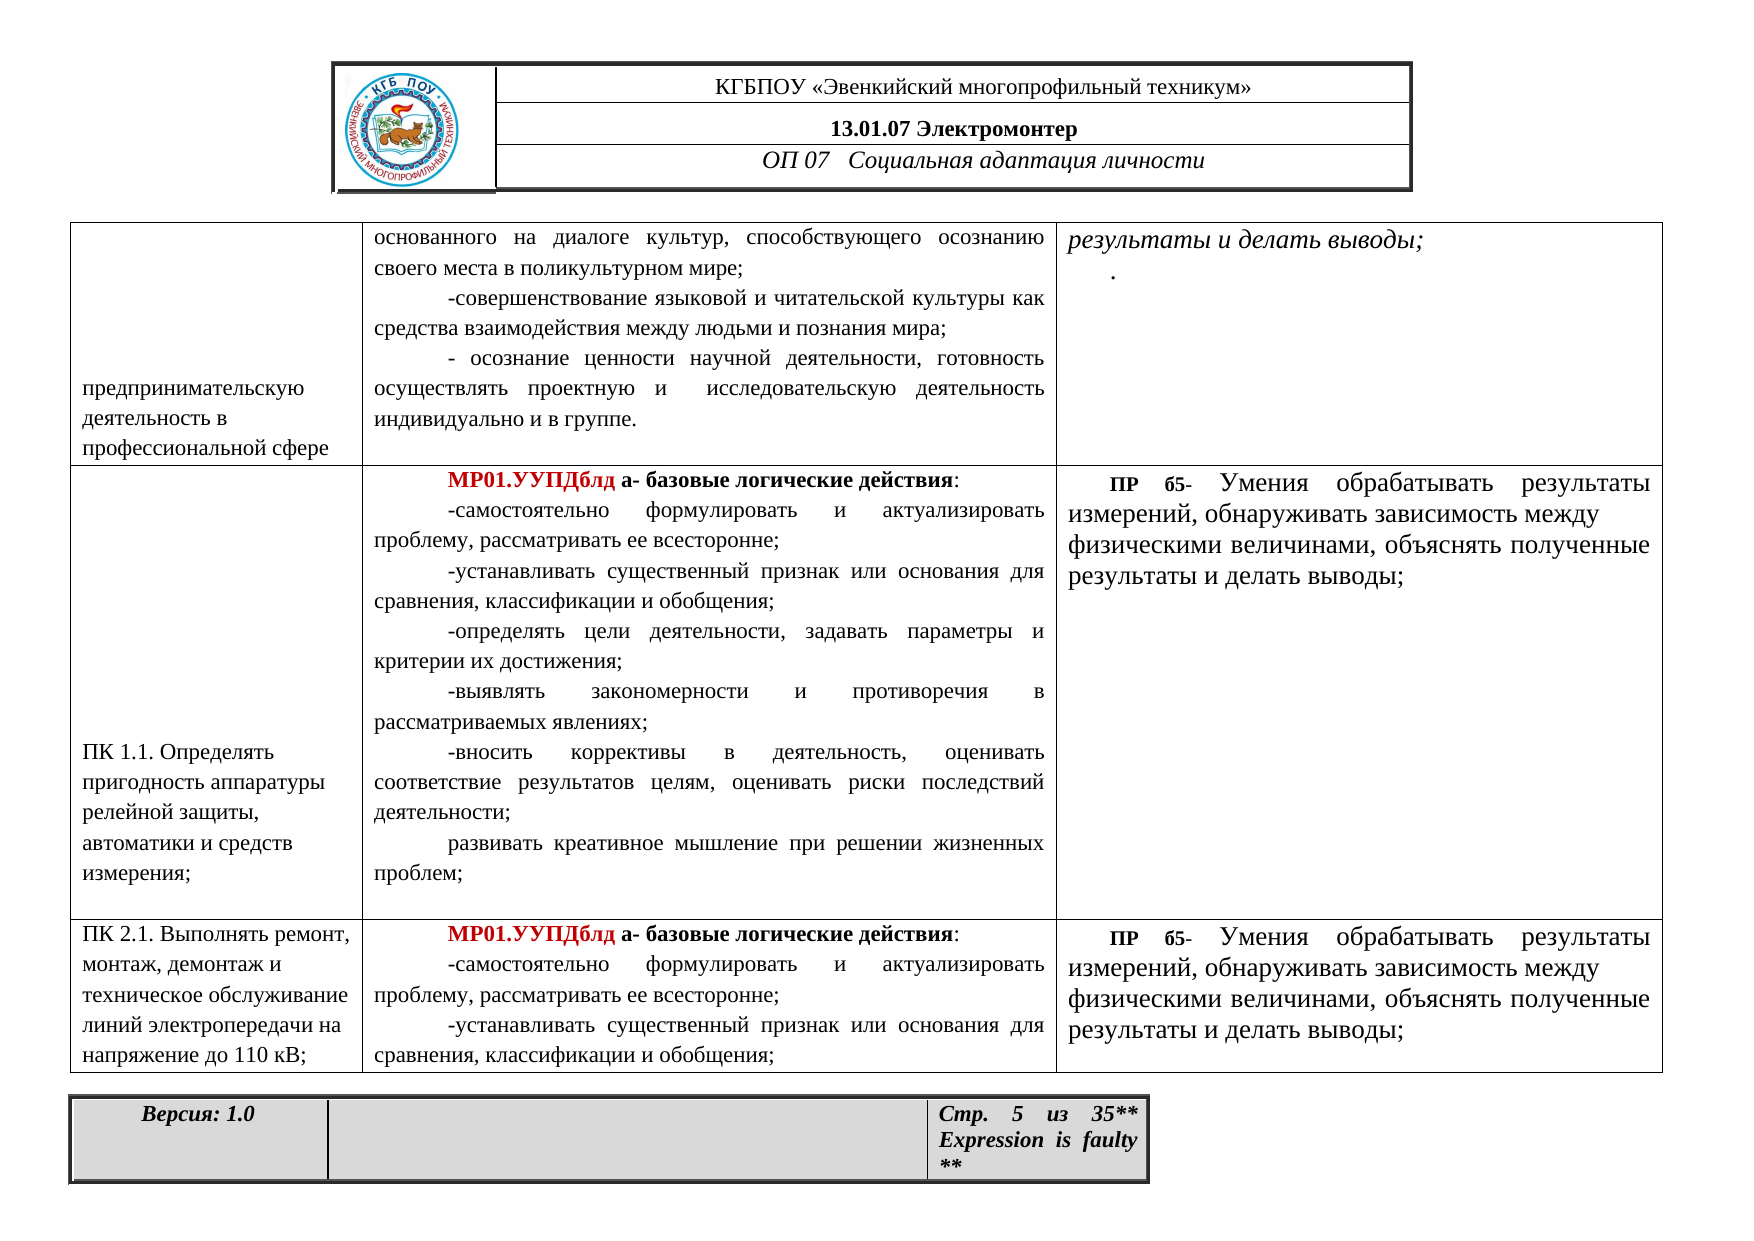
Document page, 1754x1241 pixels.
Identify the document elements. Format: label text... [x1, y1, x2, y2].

table_cell ОК 11. Использовать знания по финансовой грамотности, планировать предпринимательскую деятельность в профессиональной сфере [71, 223, 362, 465]
table_cell ПК 2.1. Выполнять ремонт, монтаж, демонтаж и техническое обслуживание линий электропередачи на напряжение до 110 кВ; [71, 920, 362, 1072]
table_cell ПК 1.1. Определять пригодность аппаратуры релейной защиты, автоматики и средств измерения; [71, 466, 362, 919]
picture [345, 73, 392, 121]
picture [345, 73, 459, 188]
